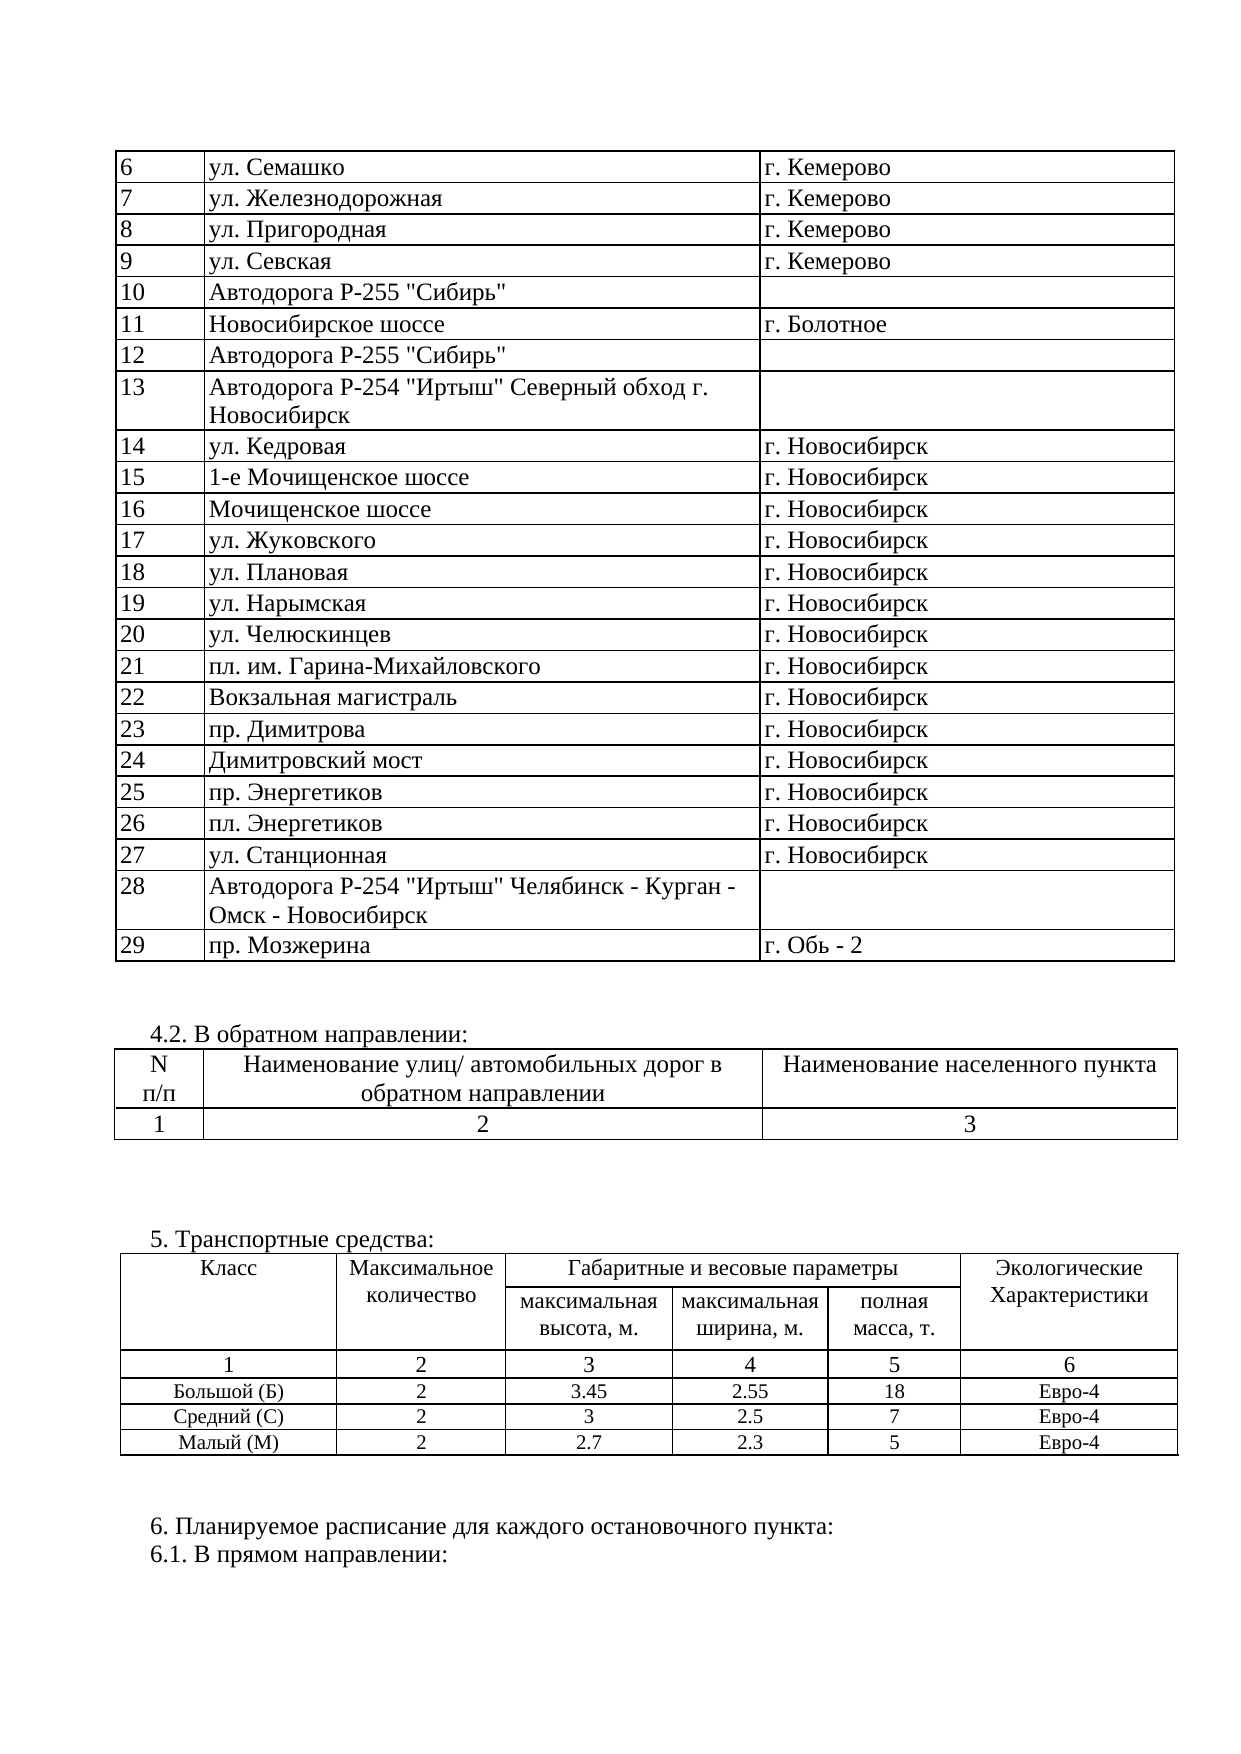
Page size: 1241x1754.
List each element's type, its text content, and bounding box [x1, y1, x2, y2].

table_cell 18 [829, 1379, 960, 1403]
table_cell г. Новосибирск [761, 683, 1174, 712]
table_cell 11 [117, 309, 204, 339]
table_cell г. Новосибирск [761, 588, 1174, 618]
table_header Наименование населенного пункта [763, 1050, 1177, 1107]
table_cell 14 [117, 431, 204, 461]
table_cell ул. Железнодорожная [205, 183, 759, 213]
table_cell 7 [829, 1405, 960, 1428]
table_cell Евро-4 [961, 1405, 1177, 1428]
table_cell [761, 372, 1174, 429]
table_cell максимальная ширина, м. [673, 1288, 827, 1349]
table_cell полная масса, т. [829, 1288, 960, 1349]
table_cell пр. Димитрова [205, 714, 759, 744]
table_cell г. Новосибирск [761, 777, 1174, 807]
table_cell 29 [117, 930, 204, 960]
table_cell 12 [117, 340, 204, 370]
table_cell [761, 340, 1174, 370]
table_cell ул. Станционная [205, 840, 759, 870]
table_cell Вокзальная магистраль [205, 683, 759, 712]
table_cell 2.7 [506, 1430, 672, 1454]
table_cell ул. Кедровая [205, 431, 759, 461]
table_cell г. Новосибирск [761, 651, 1174, 681]
table_cell пр. Энергетиков [205, 777, 759, 807]
table_cell Евро-4 [961, 1379, 1177, 1403]
table_cell 1 [115, 1108, 203, 1138]
table_cell Средний (С) [121, 1405, 336, 1428]
table_cell Евро-4 [961, 1430, 1177, 1454]
table_cell 7 [117, 183, 204, 213]
table_cell 6 [117, 152, 204, 181]
table_cell ул. Плановая [205, 557, 759, 587]
table_cell 3.45 [506, 1379, 672, 1403]
table_cell 2.55 [673, 1379, 827, 1403]
table_cell 17 [117, 525, 204, 555]
table_cell г. Новосибирск [761, 557, 1174, 587]
table_cell г. Обь - 2 [761, 930, 1174, 960]
table_cell 8 [117, 215, 204, 244]
table_cell г. Новосибирск [761, 840, 1174, 870]
table_cell г. Новосибирск [761, 462, 1174, 492]
table_cell 3 [506, 1405, 672, 1428]
text 6. Планируемое расписание для каждого остановочного пункта: [150, 1511, 1090, 1539]
table_cell 25 [117, 777, 204, 807]
table_cell 2 [337, 1430, 505, 1454]
table_cell г. Новосибирск [761, 525, 1174, 555]
table_cell 27 [117, 840, 204, 870]
text 6.1. В прямом направлении: [150, 1539, 1090, 1568]
table_cell 3 [763, 1107, 1177, 1138]
table_cell г. Кемерово [761, 152, 1174, 181]
table_cell г. Кемерово [761, 183, 1174, 213]
table_cell [761, 277, 1174, 307]
table_header Максимальное количество [337, 1254, 505, 1349]
table_cell максимальная высота, м. [506, 1288, 672, 1349]
text 4.2. В обратном направлении: [150, 1019, 1090, 1048]
table_cell г. Болотное [761, 309, 1174, 339]
table_cell Мочищенское шоссе [205, 494, 759, 524]
table_cell г. Новосибирск [761, 714, 1174, 744]
table_cell пр. Мозжерина [205, 930, 759, 960]
table_cell 2.5 [673, 1405, 827, 1428]
table_header Экологические Характеристики [961, 1254, 1177, 1349]
table_cell 22 [117, 683, 204, 712]
table_header Класс [121, 1254, 336, 1349]
table_cell г. Кемерово [761, 246, 1174, 276]
table_cell 16 [117, 494, 204, 524]
table_cell ул. Челюскинцев [205, 620, 759, 649]
table_cell [761, 871, 1174, 929]
table_cell Димитровский мост [205, 746, 759, 775]
table_cell 2 [337, 1351, 505, 1377]
table_cell Малый (М) [121, 1430, 336, 1454]
table_cell 9 [117, 246, 204, 276]
text 5. Транспортные средства: [150, 1224, 1090, 1253]
table_cell 6 [961, 1351, 1177, 1377]
table_cell ул. Пригородная [205, 215, 759, 244]
table_cell 21 [117, 651, 204, 681]
table_cell 19 [117, 588, 204, 618]
table_cell 28 [117, 871, 204, 929]
table_cell 1 [121, 1351, 336, 1377]
table_cell 2 [337, 1405, 505, 1428]
table_cell 4 [673, 1351, 827, 1377]
table_cell 5 [829, 1351, 960, 1377]
table_cell г. Кемерово [761, 215, 1174, 244]
table_cell 5 [829, 1430, 960, 1454]
table_cell 15 [117, 462, 204, 492]
table_cell ул. Семашко [205, 152, 759, 181]
table_cell 20 [117, 620, 204, 649]
table_cell пл. им. Гарина-Михайловского [205, 651, 759, 681]
table_cell Новосибирское шоссе [205, 309, 759, 339]
table_cell 23 [117, 714, 204, 744]
table_header N п/п [115, 1050, 203, 1107]
table_header Габаритные и весовые параметры [506, 1254, 960, 1286]
table_cell г. Новосибирск [761, 431, 1174, 461]
table_cell 24 [117, 746, 204, 775]
table_cell 3 [506, 1351, 672, 1377]
table_cell 1-е Мочищенское шоссе [205, 462, 759, 492]
table_cell ул. Севская [205, 246, 759, 276]
table_cell г. Новосибирск [761, 746, 1174, 775]
table_cell 13 [117, 372, 204, 429]
table_cell 18 [117, 557, 204, 587]
table_cell 26 [117, 808, 204, 838]
table_cell ул. Жуковского [205, 525, 759, 555]
table_cell г. Новосибирск [761, 494, 1174, 524]
table_cell пл. Энергетиков [205, 808, 759, 838]
table_cell Автодорога Р-255 "Сибирь" [205, 277, 759, 307]
table_cell Автодорога Р-254 "Иртыш" Челябинск - Курган - Омск - Новосибирск [205, 871, 759, 929]
table_cell 10 [117, 277, 204, 307]
table_cell 2 [337, 1379, 505, 1403]
table_cell г. Новосибирск [761, 620, 1174, 649]
table_cell г. Новосибирск [761, 808, 1174, 838]
table_cell 2.3 [673, 1430, 827, 1454]
table_cell 2 [204, 1109, 762, 1138]
table_cell ул. Нарымская [205, 588, 759, 618]
table_cell Автодорога Р-255 "Сибирь" [205, 340, 759, 370]
table_header Наименование улиц/ автомобильных дорог в обратном направлении [204, 1050, 762, 1107]
table_cell Автодорога Р-254 "Иртыш" Северный обход г. Новосибирск [205, 372, 759, 429]
table_cell Большой (Б) [121, 1379, 336, 1403]
